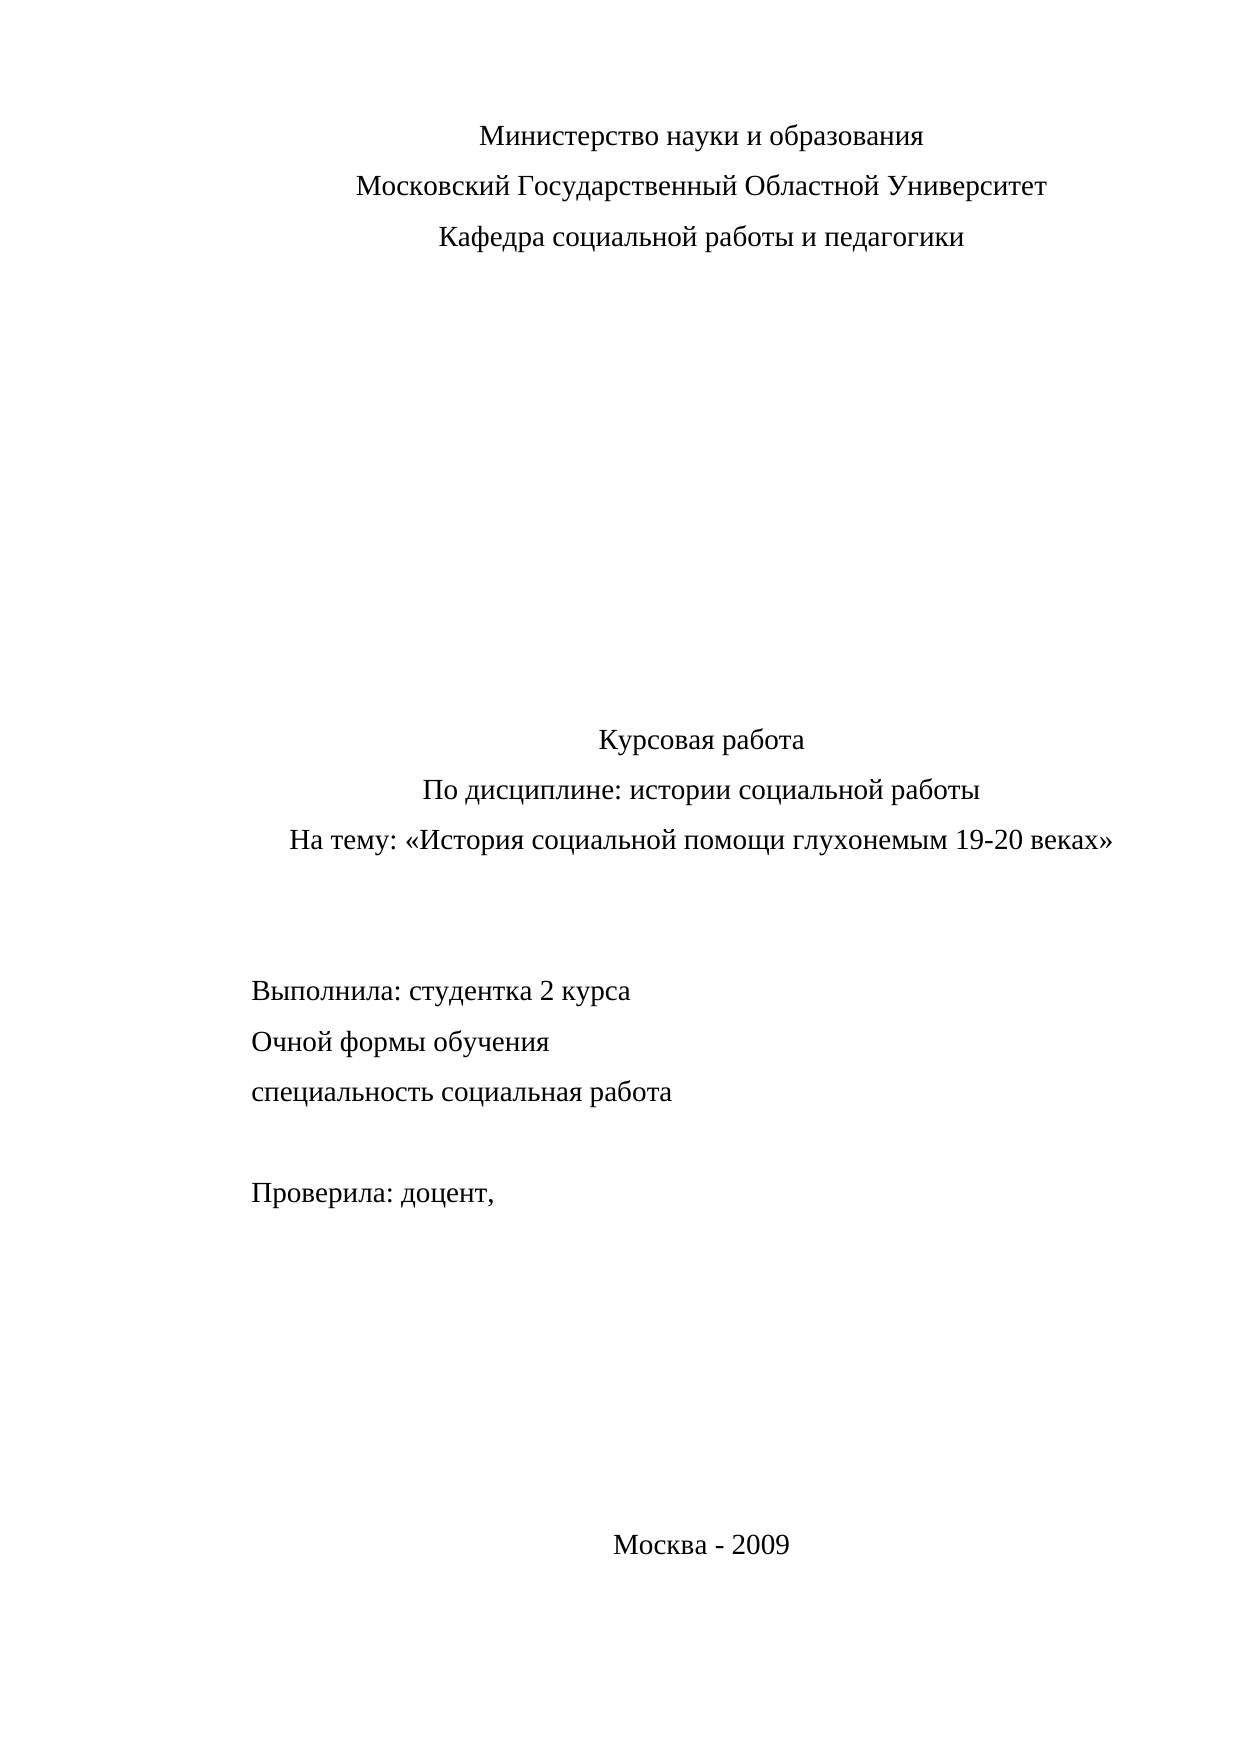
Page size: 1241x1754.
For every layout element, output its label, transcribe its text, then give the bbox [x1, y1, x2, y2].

text Проверила: доцент, [177, 1175, 1152, 1208]
text Очной формы обучения [177, 1024, 1152, 1057]
text Выполнила: студентка 2 курса [177, 973, 1152, 1007]
text По дисциплине: истории социальной работы [177, 772, 1152, 806]
text Министерство науки и образования [177, 118, 1152, 152]
text Московский Государственный Областной Университет [177, 168, 1152, 202]
text На тему: «История социальной помощи глухонемым 19-20 веках» [177, 822, 1152, 856]
text Курсовая работа [177, 722, 1152, 755]
text Кафедра социальной работы и педагогики [177, 219, 1152, 252]
text специальность социальная работа [177, 1074, 1152, 1108]
text Москва - 2009 [177, 1527, 1152, 1560]
